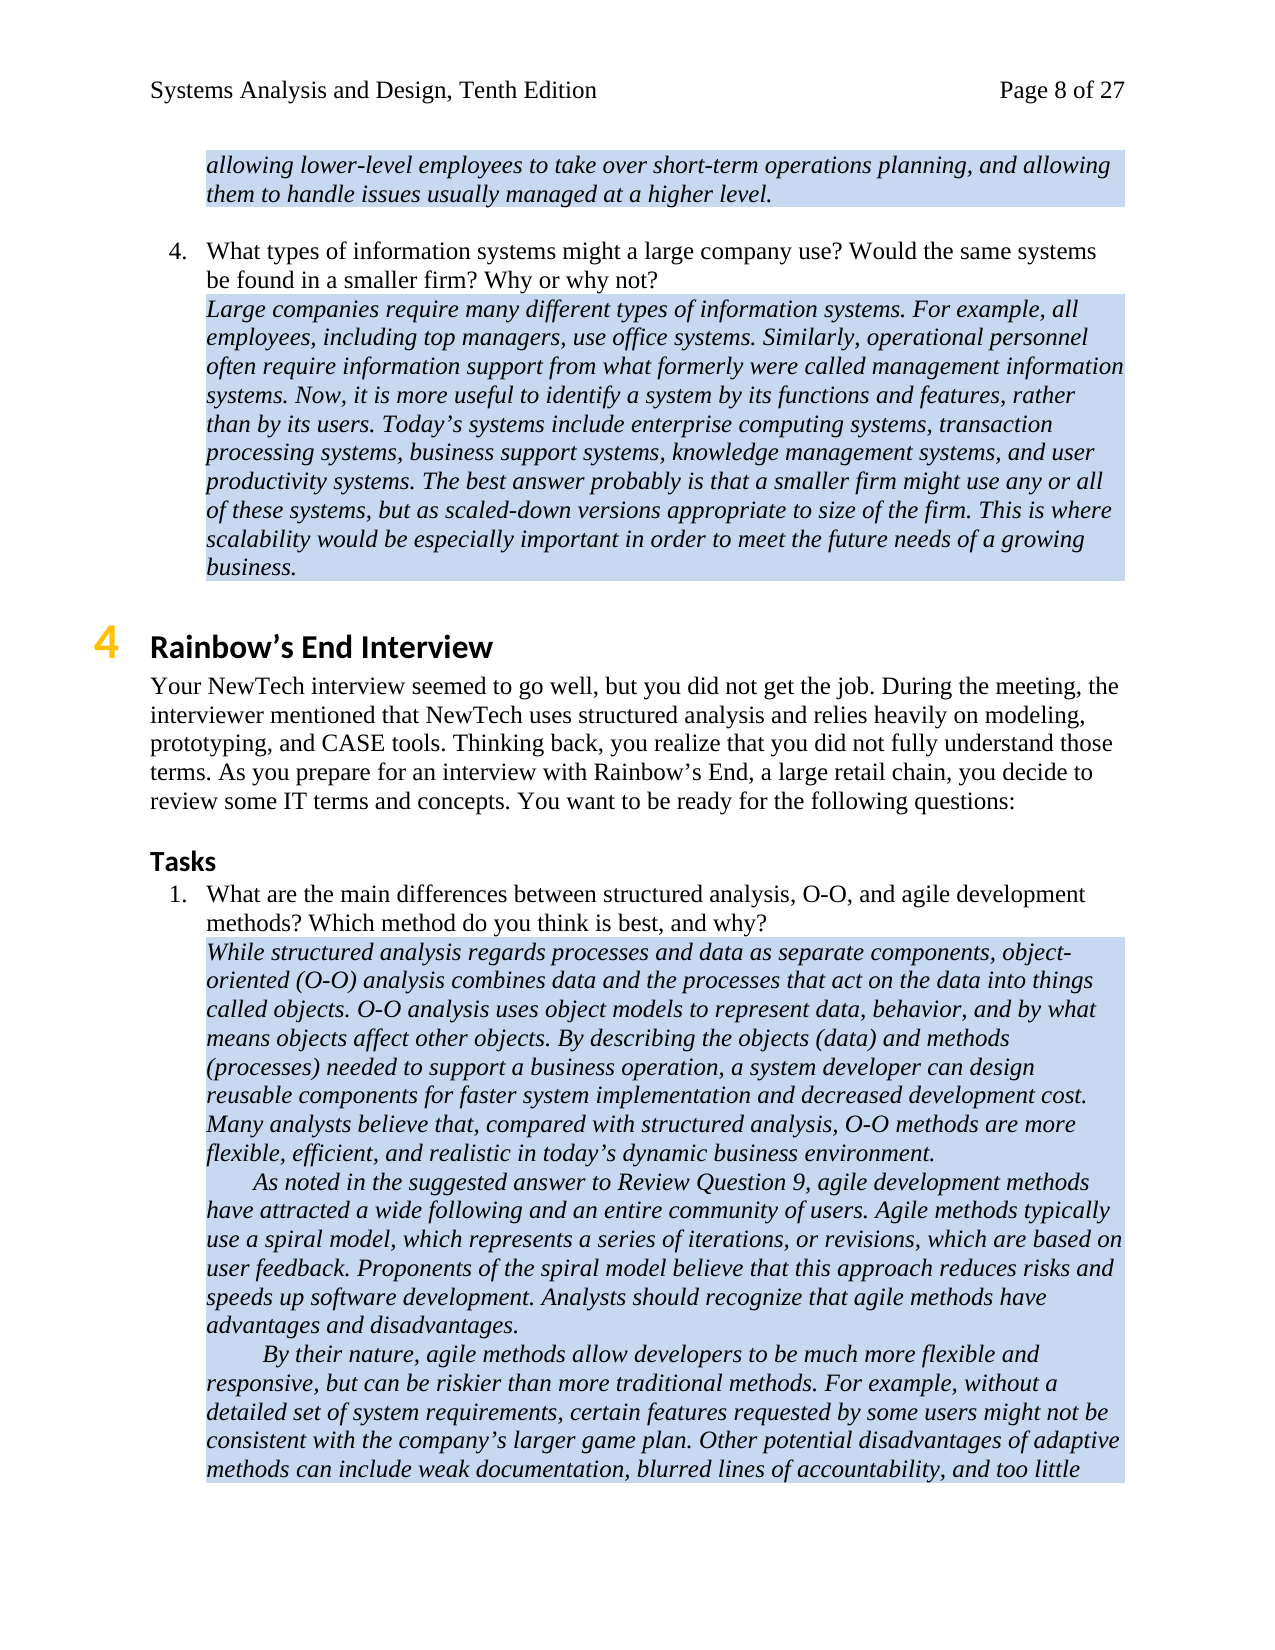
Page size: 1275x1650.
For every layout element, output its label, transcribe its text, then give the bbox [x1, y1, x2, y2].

text Tasks [150, 843, 1125, 879]
text Large companies require many different types of information systems. For example, all employees, including top managers, use office systems. Similarly, operational personnel often require information support from what formerly were called management information systems. Now, it is more useful to identify a system by its functions and features, rather than by its users. Today’s systems include enterprise computing systems, transaction processing systems, business support systems, knowledge management systems, and user productivity systems. The best answer probably is that a smaller firm might use any or all of these systems, but as scaled-down versions appropriate to size of the firm. This is where scalability would be especially important in order to meet the future needs of a growing business. [206, 294, 1125, 581]
text While structured analysis regards processes and data as separate components, object-oriented (O-O) analysis combines data and the processes that act on the data into things called objects. O-O analysis uses object models to represent data, behavior, and by what means objects affect other objects. By describing the objects (data) and methods (processes) needed to support a business operation, a system developer can design reusable components for faster system implementation and decreased development cost. Many analysts believe that, compared with structured analysis, O-O methods are more flexible, efficient, and realistic in today’s dynamic business environment. [206, 937, 1125, 1167]
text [206, 1339, 1125, 1483]
text As noted in the suggested answer to Review Question 9, agile development methods have attracted a wide following and an entire community of users. Agile methods typically use a spiral model, which represents a series of iterations, or revisions, which are based on user feedback. Proponents of the spiral model believe that this approach reduces risks and speeds up software development. Analysts should recognize that agile methods have advantages and disadvantages. [206, 1167, 1125, 1339]
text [206, 150, 1125, 207]
list What are the main differences between structured analysis, O-O, and agile development methods? Which method do you think is best, and why? [169, 879, 1125, 937]
list What types of information systems might a large company use? Would the same systems be found in a smaller firm? Why or why not? [169, 236, 1125, 294]
text Your NewTech interview seemed to go well, but you did not get the job. During the meeting, the interviewer mentioned that NewTech uses structured analysis and relies heavily on modeling, prototyping, and CASE tools. Thinking back, you realize that you did not fully understand those terms. As you prepare for an interview with Rainbow’s End, a large retail chain, you decide to review some IT terms and concepts. You want to be ready for the following questions: [150, 671, 1125, 815]
text 4 Rainbow’s End Interview [94, 610, 1125, 671]
